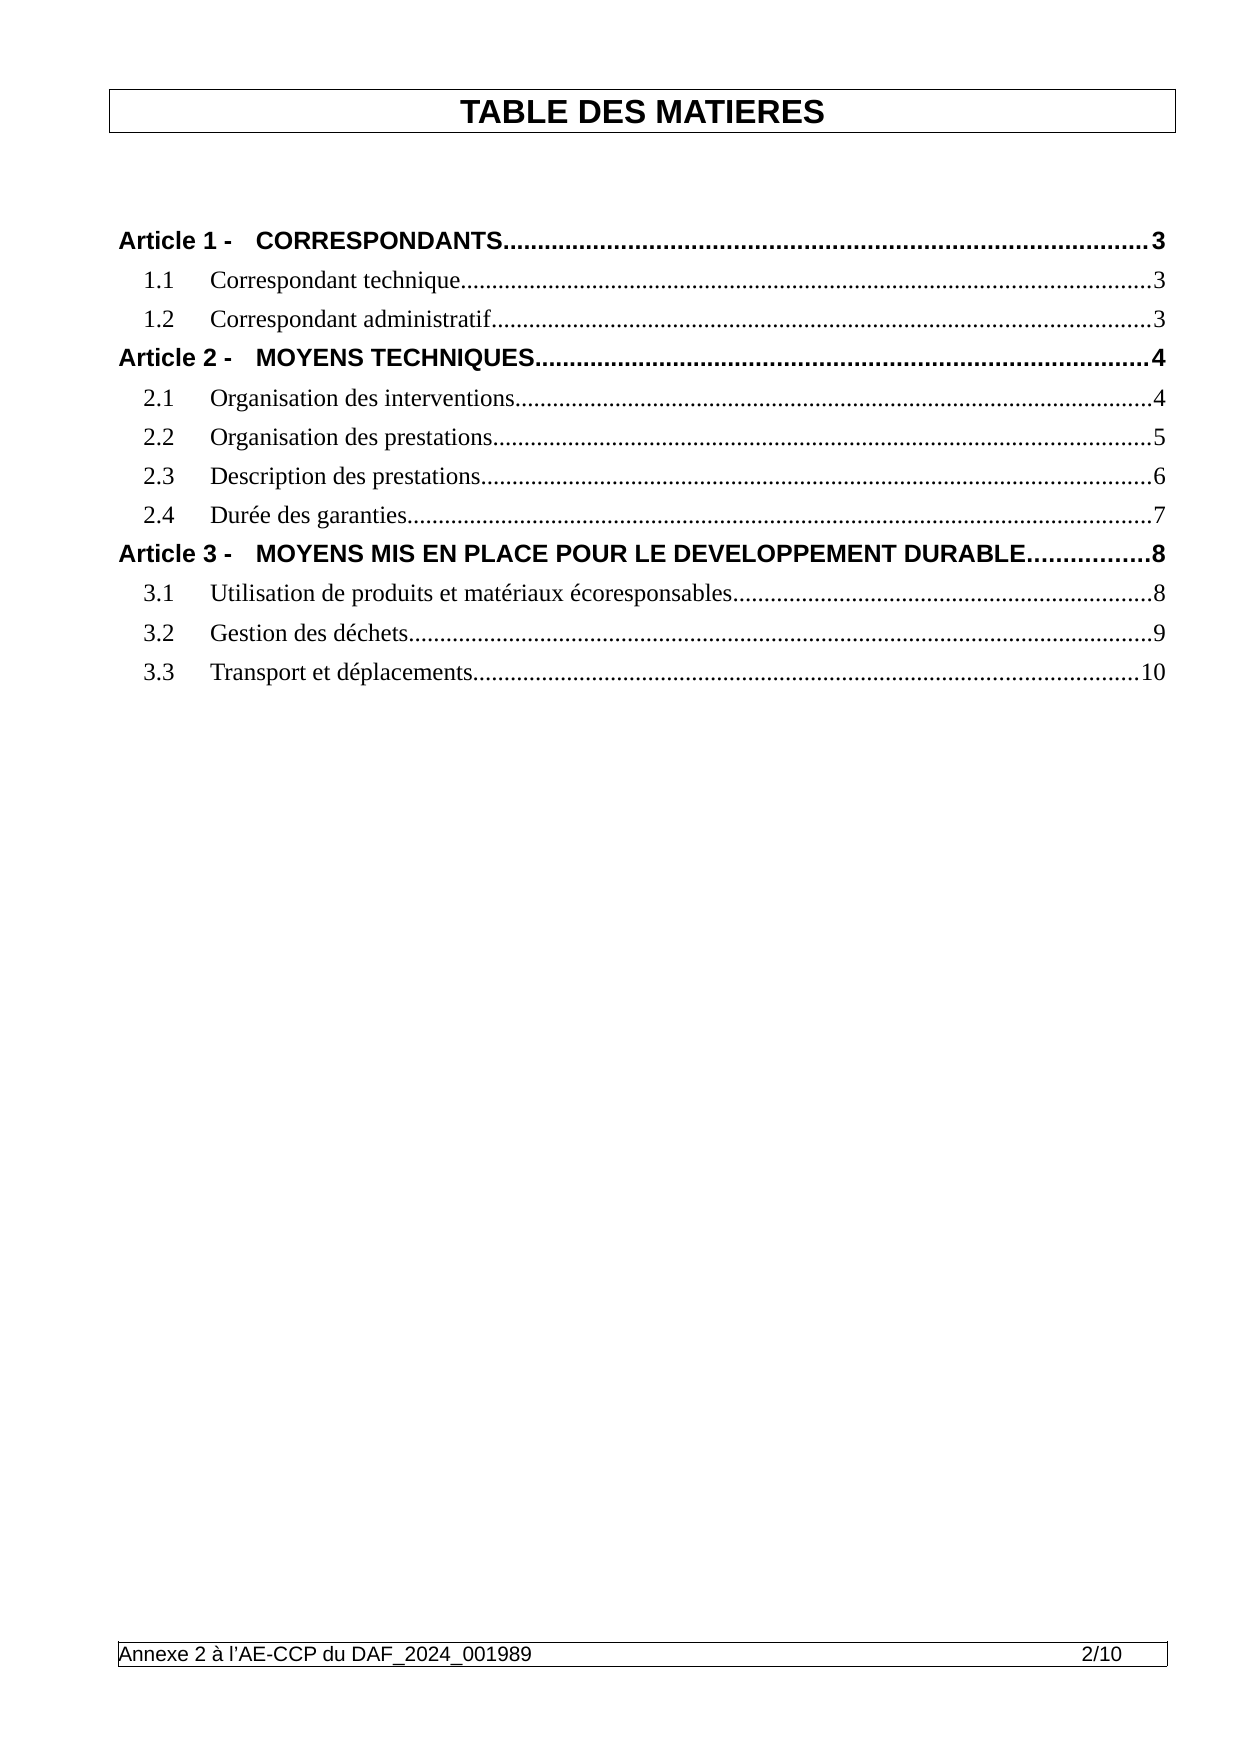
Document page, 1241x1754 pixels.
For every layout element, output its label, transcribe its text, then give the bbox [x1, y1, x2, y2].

text 3.1 Utilisation de produits et matériaux écoresponsables 8 [143, 578, 1167, 607]
text 1.2 Correspondant administratif 3 [143, 304, 1167, 333]
text Article 3 - MOYENS MIS EN PLACE POUR LE DEVELOPPEMENT DURABLE 8 [118, 539, 1167, 568]
text 1.1 Correspondant technique 3 [143, 265, 1167, 294]
text 2.4 Durée des garanties 7 [143, 500, 1167, 529]
text TABLE DES MATIERES [110, 90, 1175, 132]
text Article 2 - MOYENS TECHNIQUES 4 [118, 343, 1167, 372]
text Article 1 - CORRESPONDANTS 3 [118, 226, 1167, 255]
text 2.3 Description des prestations 6 [143, 461, 1167, 490]
text 3.3 Transport et déplacements 10 [143, 657, 1167, 686]
text 2.1 Organisation des interventions 4 [143, 383, 1167, 411]
text 3.2 Gestion des déchets 9 [143, 618, 1167, 646]
text 2.2 Organisation des prestations 5 [143, 422, 1167, 451]
